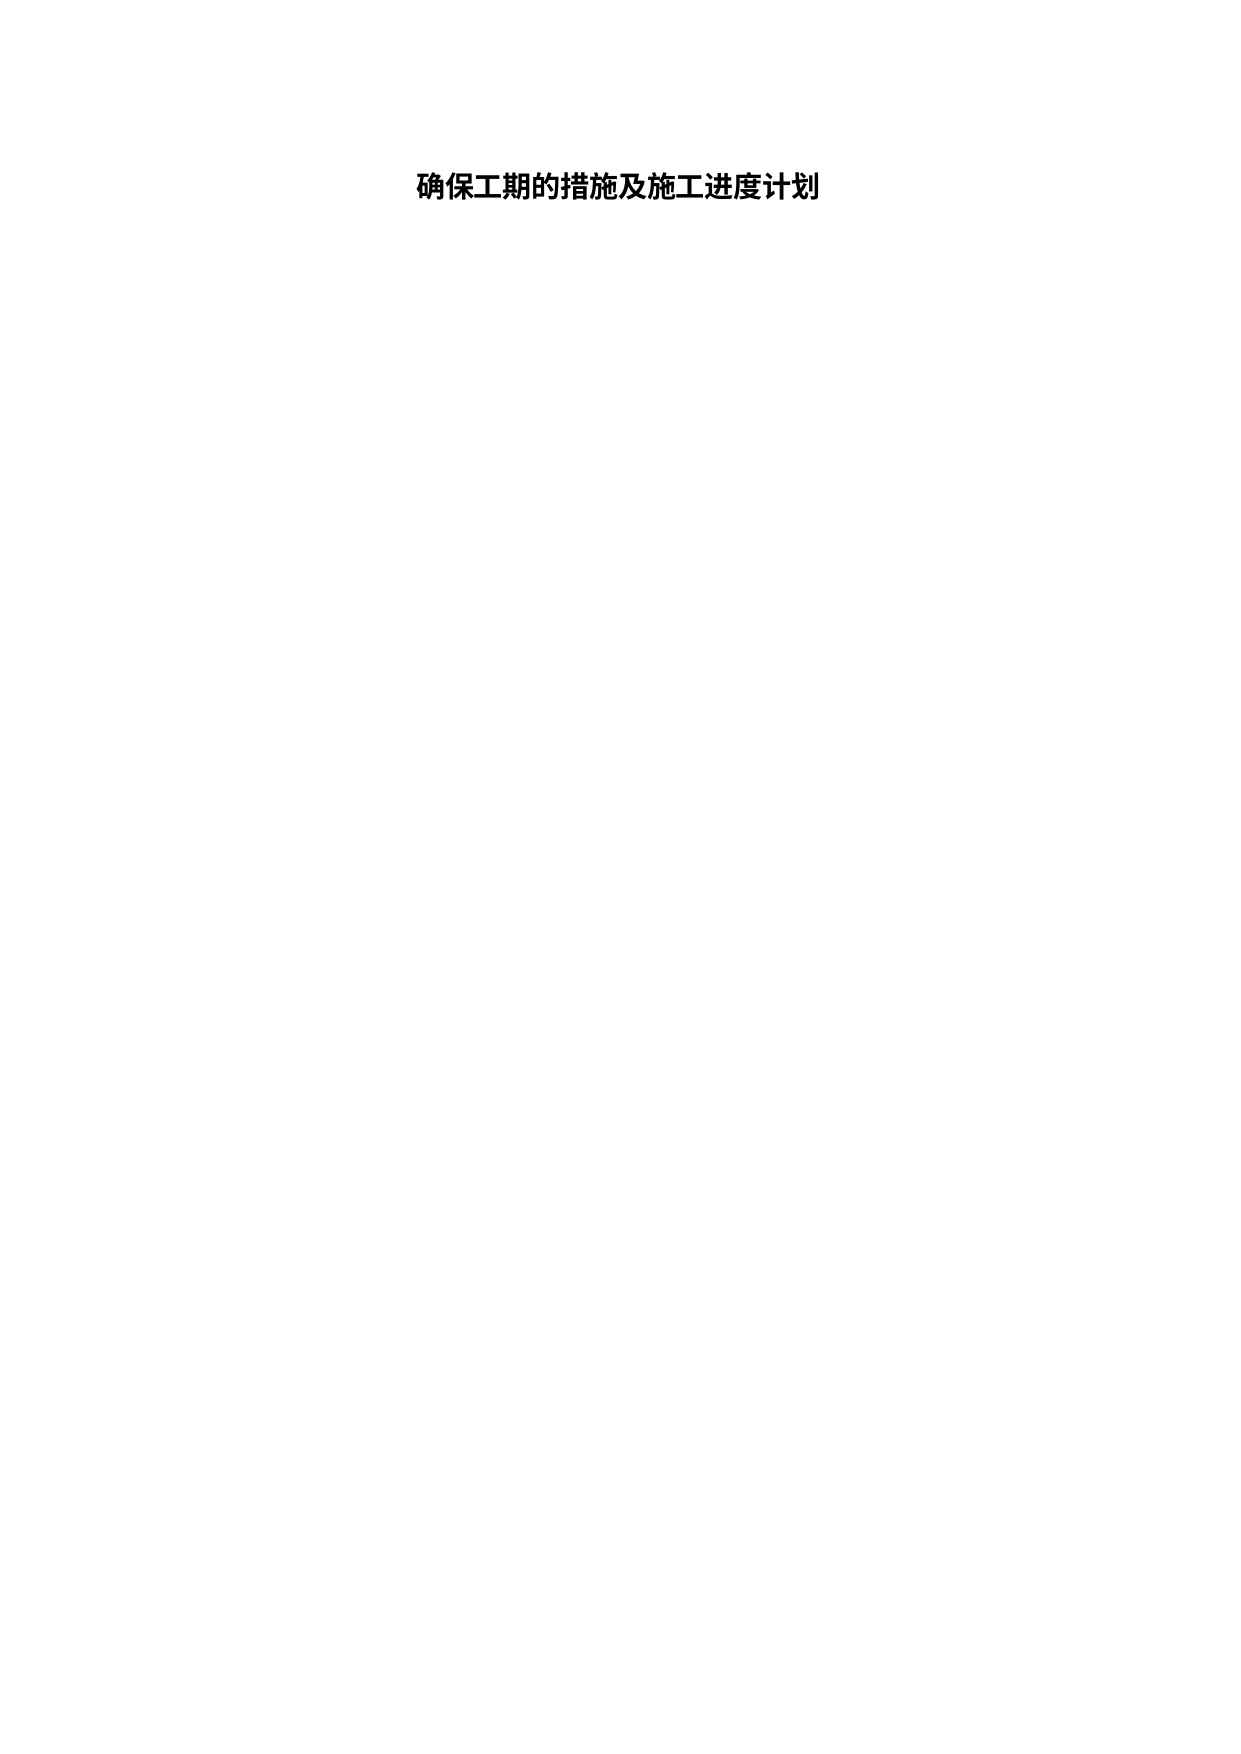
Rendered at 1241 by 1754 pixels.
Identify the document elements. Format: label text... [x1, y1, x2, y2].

text 确保工期的措施及施工进度计划 [416, 168, 1054, 204]
